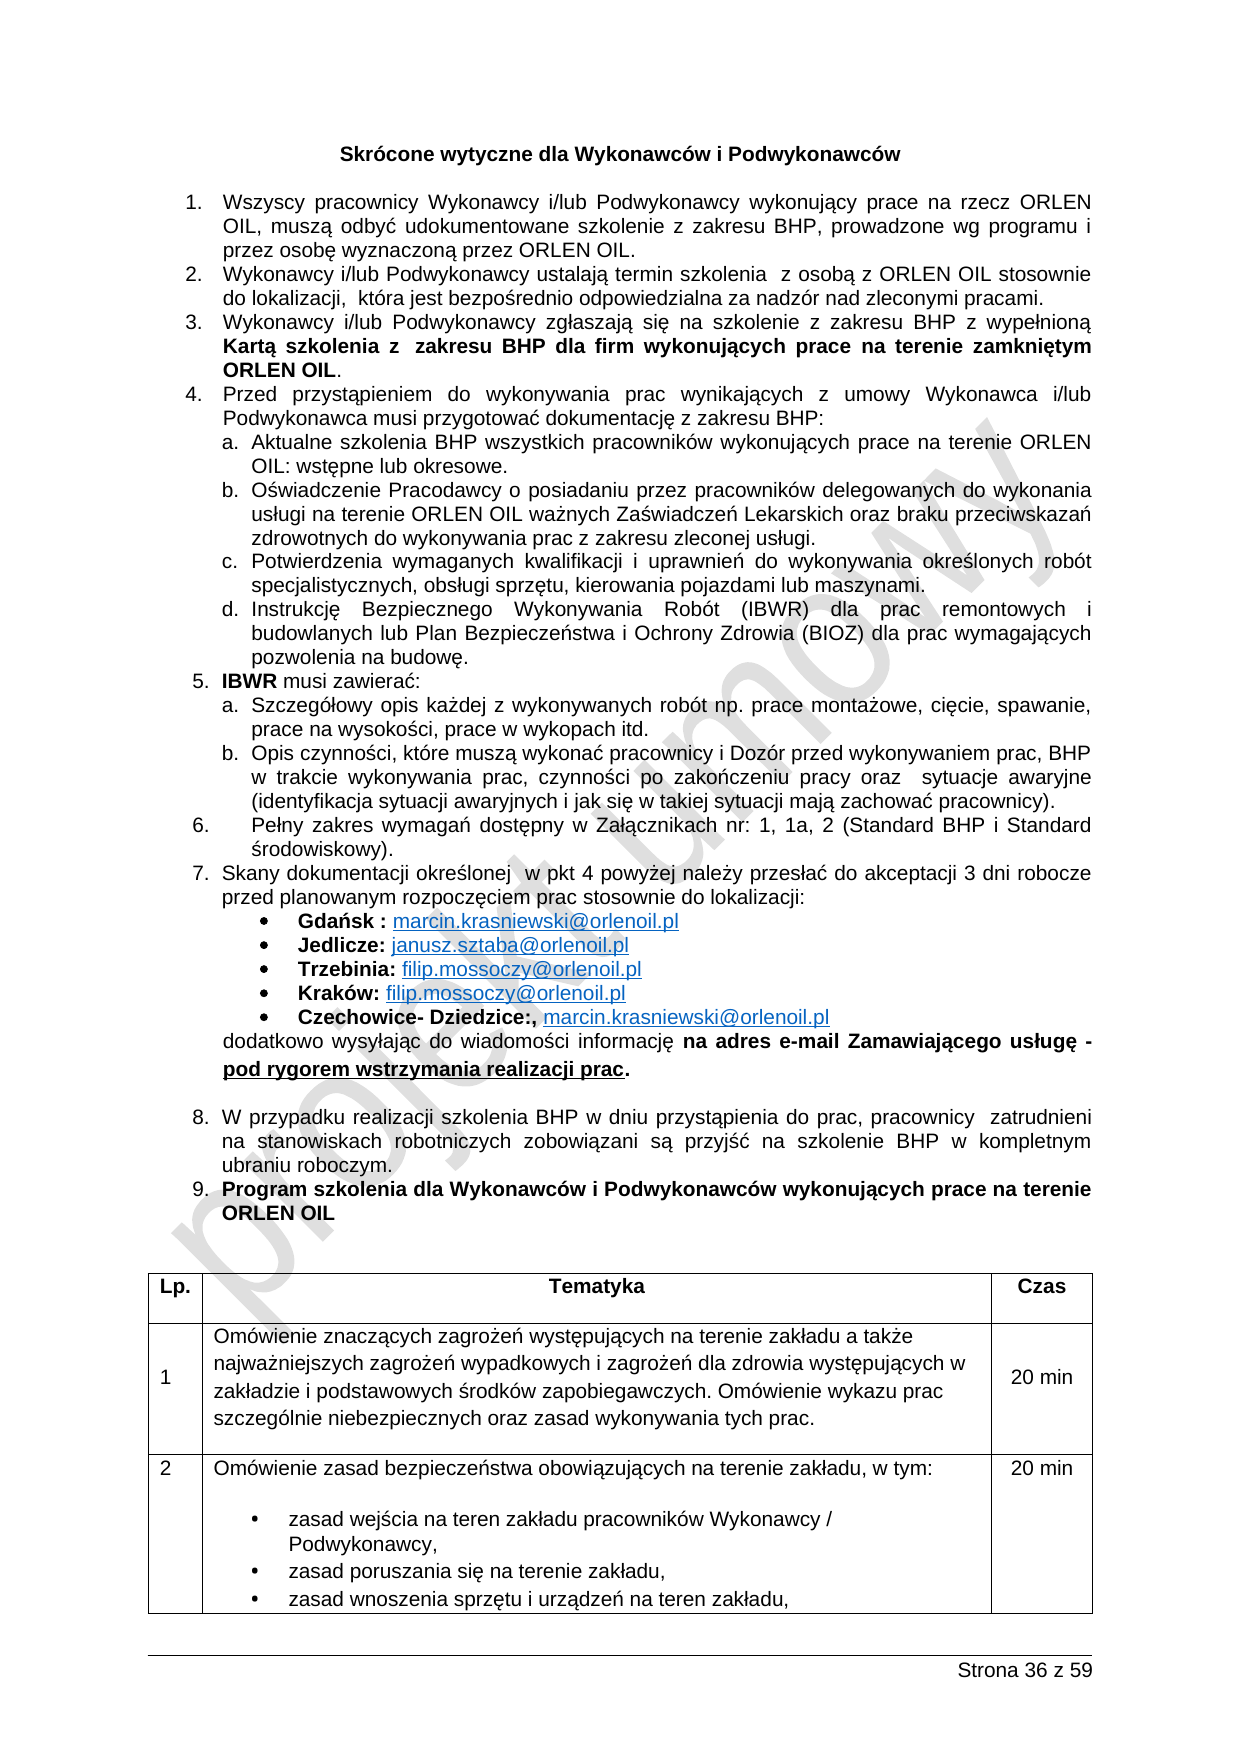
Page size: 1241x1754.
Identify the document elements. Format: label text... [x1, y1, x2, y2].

table_cell 2 [149, 1455, 202, 1613]
list Kraków: filip.mossoczy@orlenoil.pl [260, 981, 1092, 1005]
list Opis czynności, które muszą wykonać pracownicy i Dozór przed wykonywaniem prac, BHP w trakcie wykonywania prac, czynności po zakończeniu pracy oraz sytuacje awaryjne (identyfikacja sytuacji awaryjnych i jak się w takiej sytuacji mają zachować pracownicy). [222, 741, 1092, 813]
list Wykonawcy i/lub Podwykonawcy ustalają termin szkolenia z osobą z ORLEN OIL stosownie do lokalizacji, która jest bezpośrednio odpowiedzialna za nadzór nad zleconymi pracami. [185, 262, 1092, 310]
list Aktualne szkolenia BHP wszystkich pracowników wykonujących prace na terenie ORLEN OIL: wstępne lub okresowe. [222, 429, 1092, 477]
list Potwierdzenia wymaganych kwalifikacji i uprawnień do wykonywania określonych robót specjalistycznych, obsługi sprzętu, kierowania pojazdami lub maszynami. [222, 549, 1092, 597]
table_cell 1 [149, 1324, 202, 1454]
table_cell 20 min [992, 1324, 1092, 1454]
list IBWR musi zawierać: [192, 669, 1092, 693]
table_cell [203, 1455, 991, 1613]
text dodatkowo wysyłając do wiadomości informację na adres e-mail Zamawiającego usługę - pod rygorem wstrzymania realizacji prac. [223, 1029, 1092, 1081]
list Czechowice- Dziedzice:, marcin.krasniewski@orlenoil.pl [260, 1005, 1092, 1029]
list Wykonawcy i/lub Podwykonawcy zgłaszają się na szkolenie z zakresu BHP z wypełnioną Kartą szkolenia z zakresu BHP dla firm wykonujących prace na terenie zamkniętym ORLEN OIL. [185, 310, 1092, 382]
list Gdańsk : marcin.krasniewski@orlenoil.pl [260, 909, 1092, 933]
list Program szkolenia dla Wykonawców i Podwykonawców wykonujących prace na terenie ORLEN OIL [192, 1177, 1092, 1225]
list Trzebinia: filip.mossoczy@orlenoil.pl [260, 957, 1092, 981]
list Pełny zakres wymagań dostępny w Załącznikach nr: 1, 1a, 2 (Standard BHP i Standard środowiskowy). [192, 813, 1092, 861]
list Wszyscy pracownicy Wykonawcy i/lub Podwykonawcy wykonujący prace na rzecz ORLEN OIL, muszą odbyć udokumentowane szkolenie z zakresu BHP, prowadzone wg programu i przez osobę wyznaczoną przez ORLEN OIL. [185, 190, 1092, 262]
table_header Tematyka [203, 1274, 991, 1322]
table_header Czas [992, 1274, 1092, 1322]
table_cell 20 min [992, 1455, 1092, 1613]
list Jedlicze: janusz.sztaba@orlenoil.pl [260, 933, 1092, 957]
list W przypadku realizacji szkolenia BHP w dniu przystąpienia do prac, pracownicy zatrudnieni na stanowiskach robotniczych zobowiązani są przyjść na szkolenie BHP w kompletnym ubraniu roboczym. [192, 1105, 1092, 1177]
table_header Lp. [149, 1274, 202, 1322]
list Oświadczenie Pracodawcy o posiadaniu przez pracowników delegowanych do wykonania usługi na terenie ORLEN OIL ważnych Zaświadczeń Lekarskich oraz braku przeciwskazań zdrowotnych do wykonywania prac z zakresu zleconej usługi. [222, 477, 1092, 549]
list Przed przystąpieniem do wykonywania prac wynikających z umowy Wykonawca i/lub Podwykonawca musi przygotować dokumentację z zakresu BHP: [185, 382, 1092, 429]
text Skrócone wytyczne dla Wykonawców i Podwykonawców [148, 142, 1092, 166]
table_cell Omówienie znaczących zagrożeń występujących na terenie zakładu a także najważniejszych zagrożeń wypadkowych i zagrożeń dla zdrowia występujących w zakładzie i podstawowych środków zapobiegawczych. Omówienie wykazu prac szczególnie niebezpiecznych oraz zasad wykonywania tych prac. [203, 1324, 991, 1454]
list Szczegółowy opis każdej z wykonywanych robót np. prace montażowe, cięcie, spawanie, prace na wysokości, prace w wykopach itd. [222, 693, 1092, 741]
list Skany dokumentacji określonej w pkt 4 powyżej należy przesłać do akceptacji 3 dni robocze przed planowanym rozpoczęciem prac stosownie do lokalizacji: [192, 861, 1092, 909]
list Instrukcję Bezpiecznego Wykonywania Robót (IBWR) dla prac remontowych i budowlanych lub Plan Bezpieczeństwa i Ochrony Zdrowia (BIOZ) dla prac wymagających pozwolenia na budowę. [222, 597, 1092, 669]
